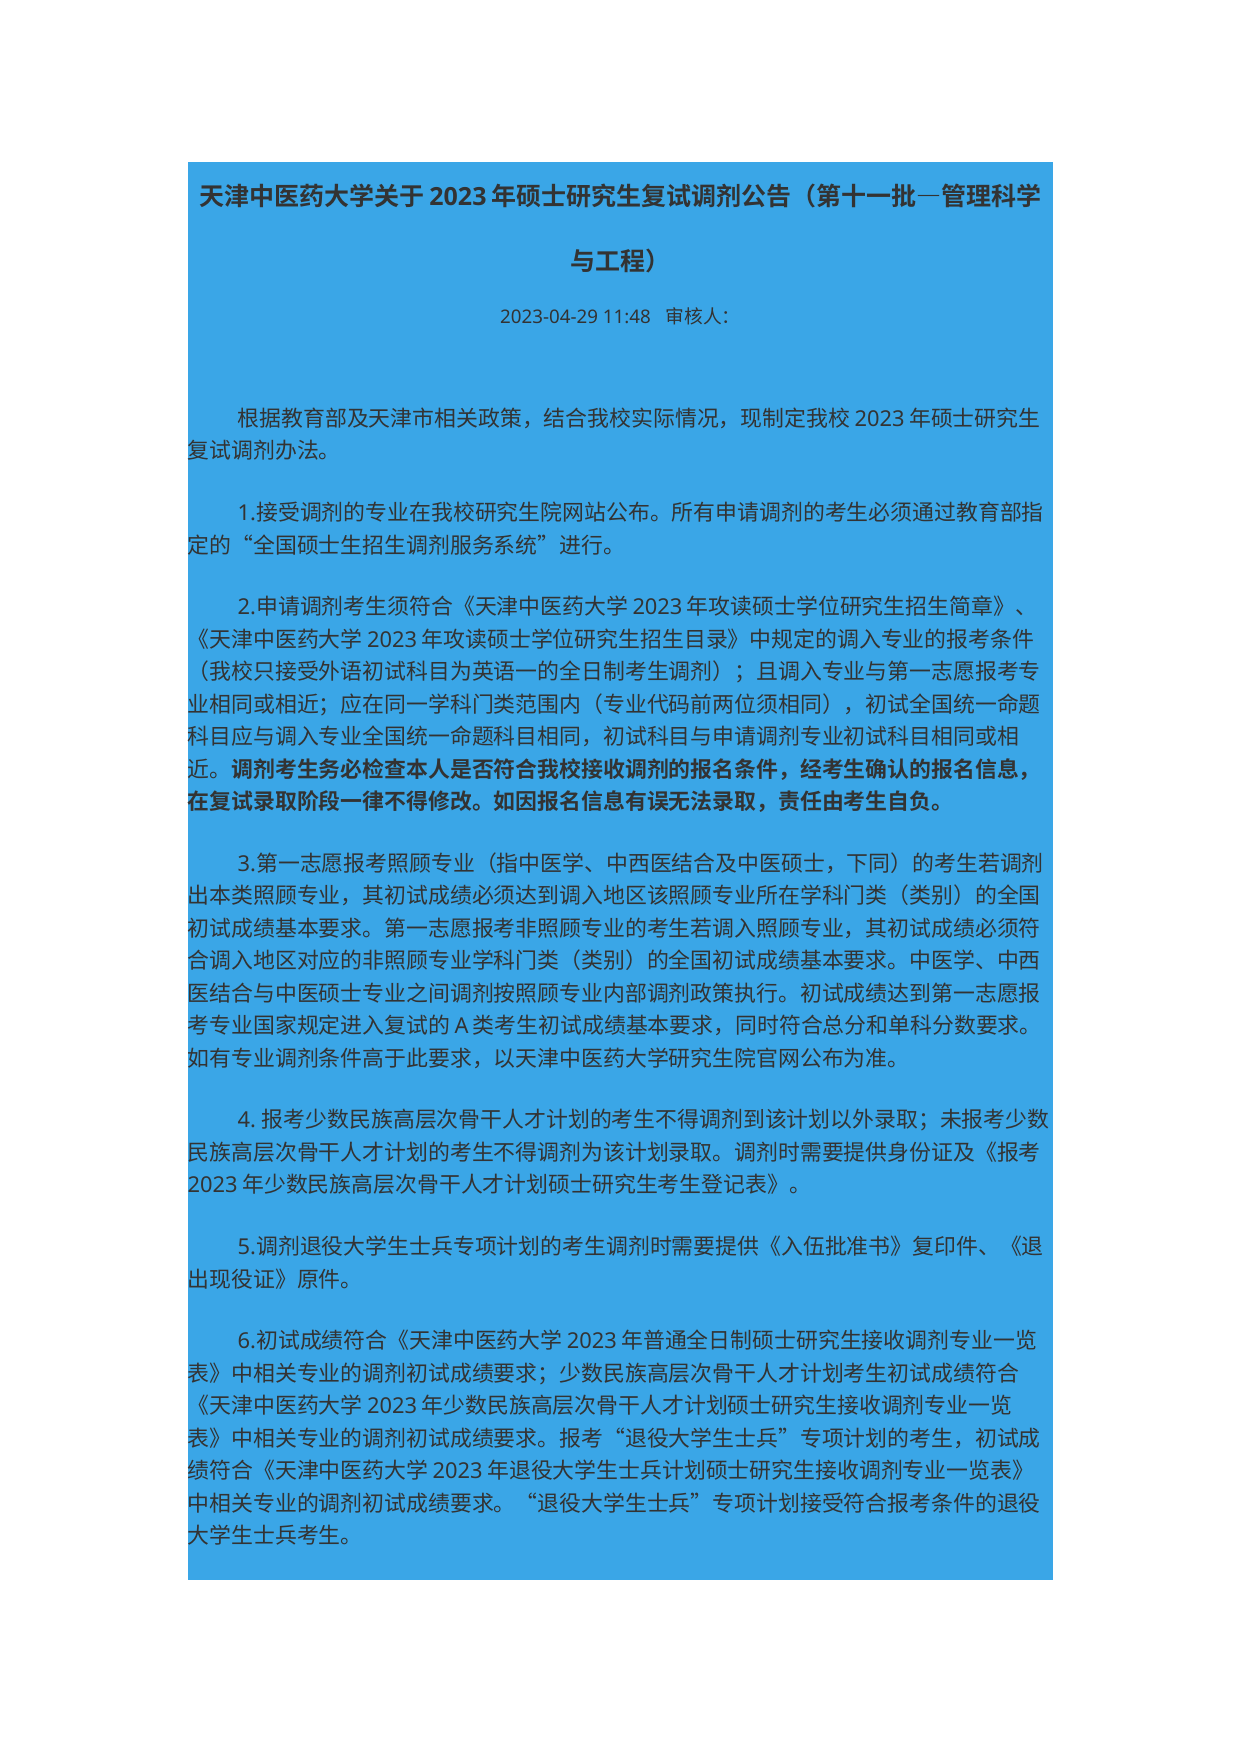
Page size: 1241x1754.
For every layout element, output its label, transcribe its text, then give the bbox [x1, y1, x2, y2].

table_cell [188, 339, 1053, 1580]
table_header 天津中医药大学关于2023年硕士研究生复试调剂公告（第十一批—管理科学与工程） [188, 162, 1053, 292]
table_cell 2023-04-29 11:48 审核人： [188, 292, 1053, 339]
